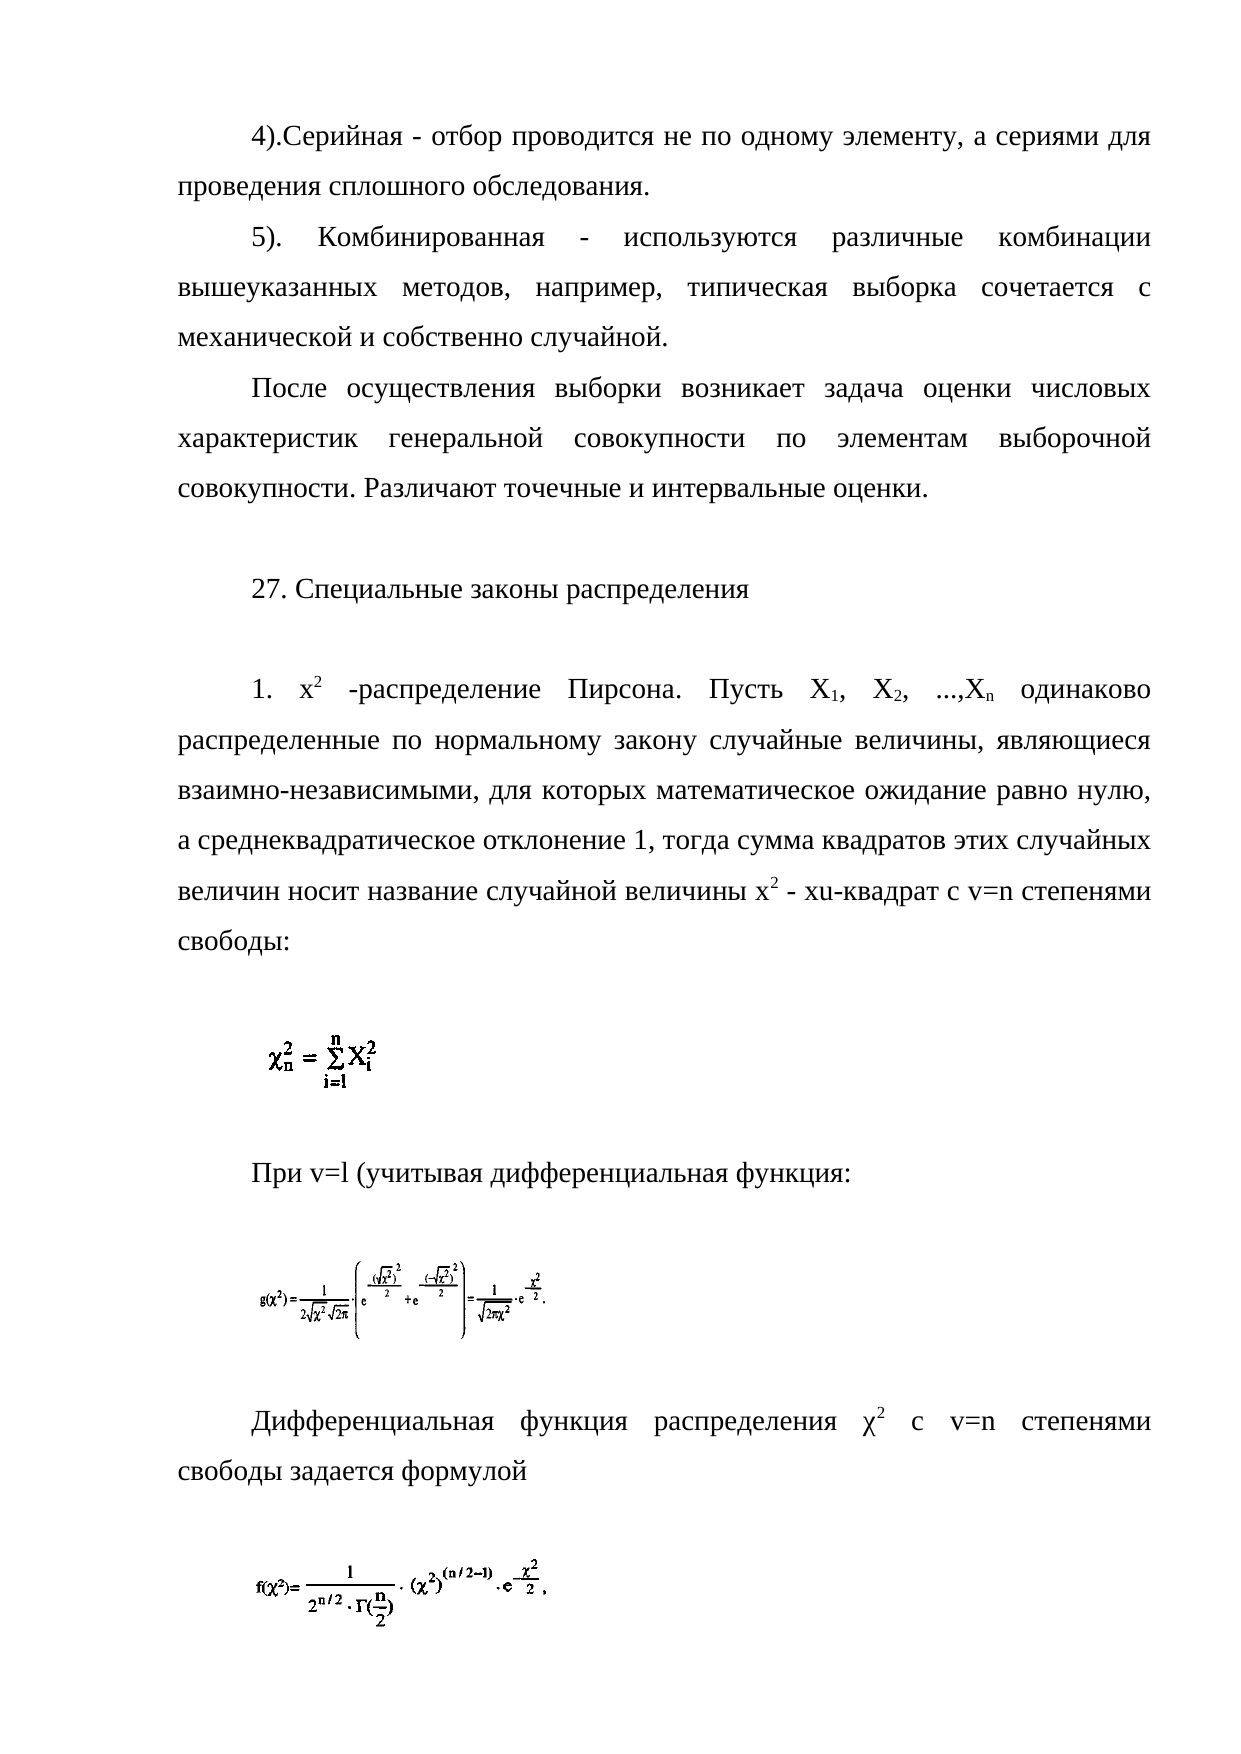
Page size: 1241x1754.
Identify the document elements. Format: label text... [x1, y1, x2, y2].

picture [251, 1255, 550, 1339]
text При v=l (учитывая дифференциальная функция: [177, 1155, 1152, 1189]
picture [251, 1553, 550, 1629]
text 1. х2 -распределение Пирсона. Пусть X1, X2, ...,Хn одинаково распределенные по нормальному закону случайные величины, являющиеся взаимно-независимыми, для которых математическое ожидание равно нулю, а среднеквадратическое отклонение 1, тогда сумма квадратов этих случайных величин носит название случайной величины х2 - xu-квадрат с v=n степенями свободы: [177, 672, 1152, 957]
text 27. Специальные законы распределения [177, 571, 1152, 604]
text Дифференциальная функция распределения χ2 с v=n степенями свободы задается формулой [177, 1403, 1152, 1487]
text 4).Серийная - отбор проводится не по одному элементу, а сериями для проведения сплошного обследования. [177, 118, 1152, 202]
text 5). Комбинированная - используются различные комбинации вышеуказанных методов, например, типическая выборка сочетается с механической и собственно случайной. [177, 219, 1152, 353]
picture [251, 1023, 380, 1091]
text После осуществления выборки возникает задача оценки числовых характеристик генеральной совокупности по элементам выборочной совокупности. Различают точечные и интервальные оценки. [177, 370, 1152, 504]
